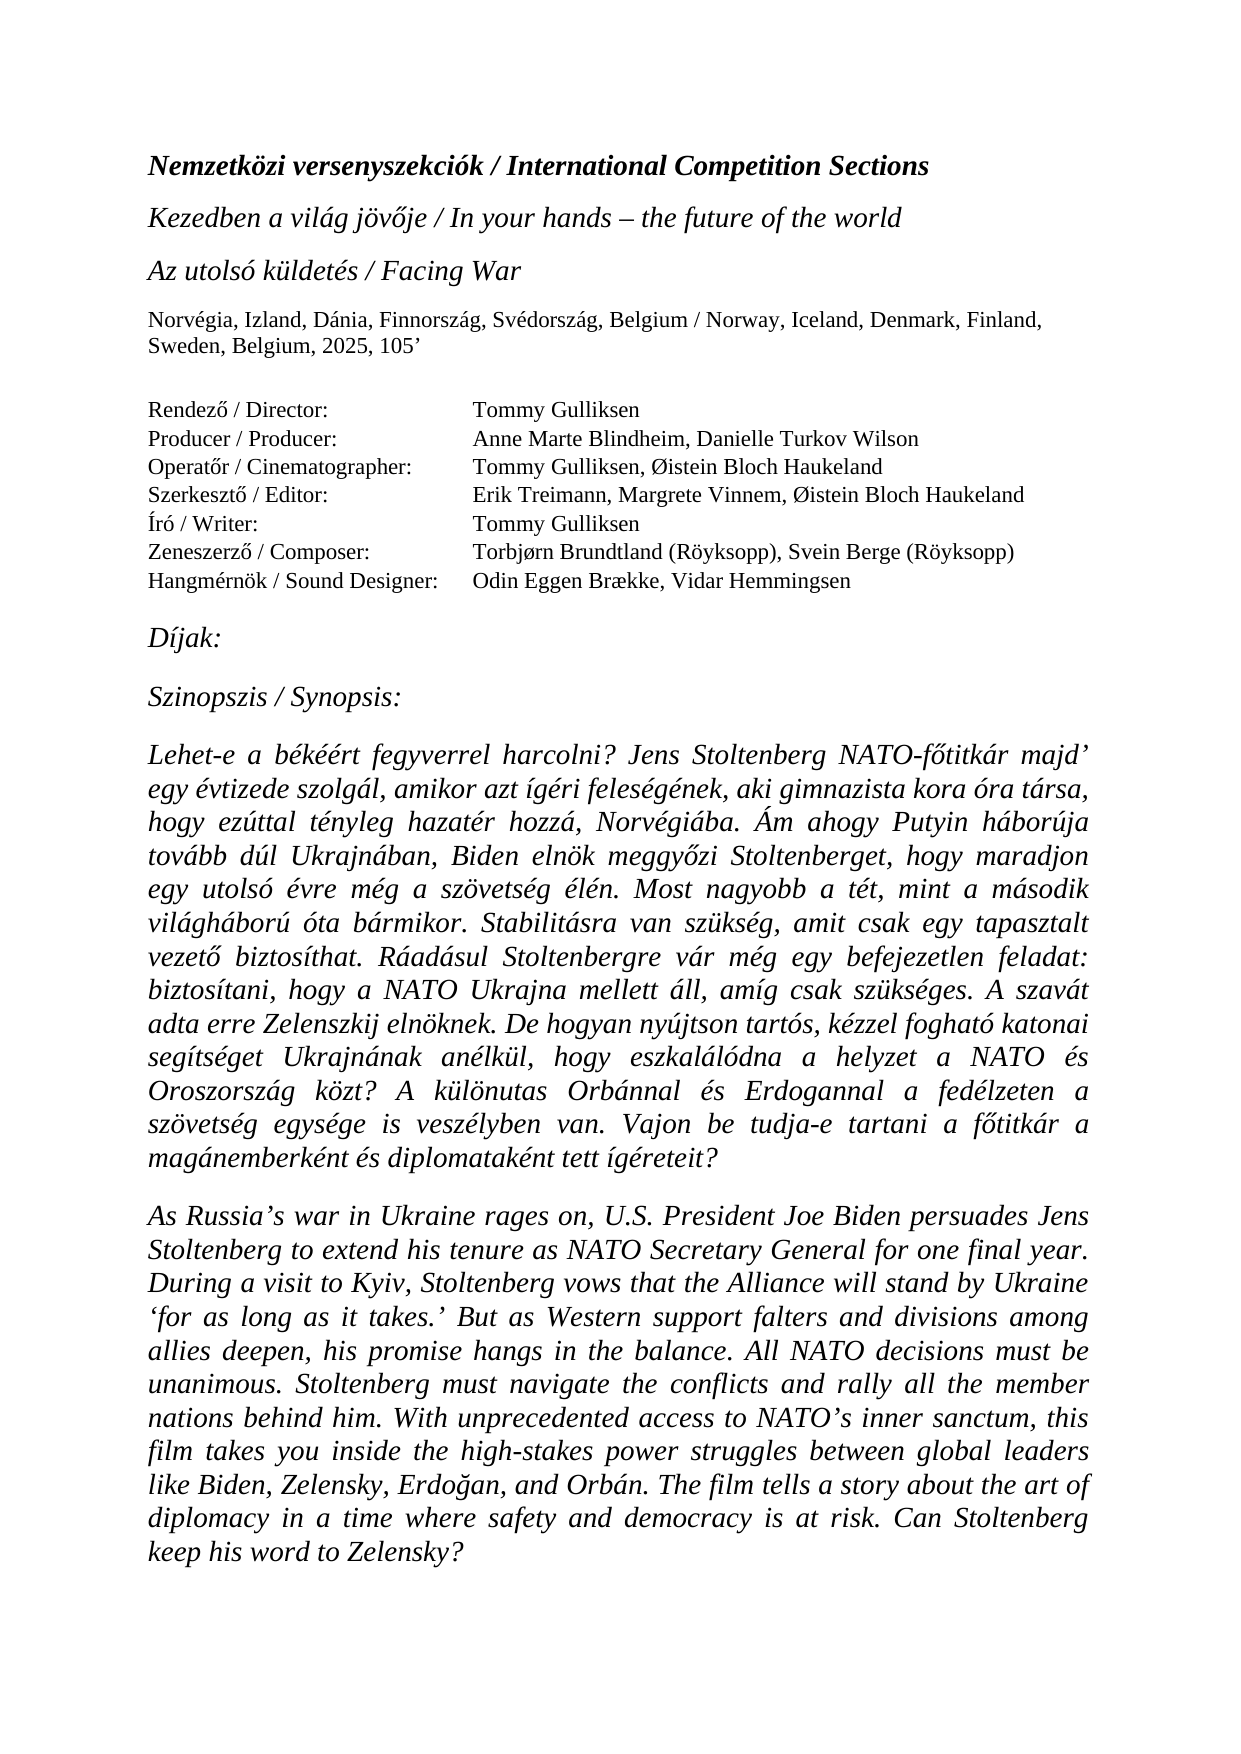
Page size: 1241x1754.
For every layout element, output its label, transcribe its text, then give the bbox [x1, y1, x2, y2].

text Producer / Producer: Anne Marte Blindheim, Danielle Turkov Wilson [148, 425, 1093, 451]
text Lehet-e a békéért fegyverrel harcolni? Jens Stoltenberg NATO-főtitkár majd’ egy évtizede szolgál, amikor azt ígéri feleségének, aki gimnazista kora óra társa, hogy ezúttal tényleg hazatér hozzá, Norvégiába. Ám ahogy Putyin háborúja tovább dúl Ukrajnában, Biden elnök meggyőzi Stoltenberget, hogy maradjon egy utolsó évre még a szövetség élén. Most nagyobb a tét, mint a második világháború óta bármikor. Stabilitásra van szükség, amit csak egy tapasztalt vezető biztosíthat. Ráadásul Stoltenbergre vár még egy befejezetlen feladat: biztosítani, hogy a NATO Ukrajna mellett áll, amíg csak szükséges. A szavát adta erre Zelenszkij elnöknek. De hogyan nyújtson tartós, kézzel fogható katonai segítséget Ukrajnának anélkül, hogy eszkalálódna a helyzet a NATO és Oroszország közt? A különutas Orbánnal és Erdogannal a fedélzeten a szövetség egysége is veszélyben van. Vajon be tudja-e tartani a főtitkár a magánemberként és diplomataként tett ígéreteit? [148, 737, 1093, 1173]
text Szerkesztő / Editor: Erik Treimann, Margrete Vinnem, Øistein Bloch Haukeland [148, 482, 1093, 508]
text Hangmérnök / Sound Designer: Odin Eggen Brække, Vidar Hemmingsen [148, 567, 1093, 593]
text Kezedben a világ jövője / In your hands – the future of the world [148, 200, 1093, 234]
text Nemzetközi versenyszekciók / International Competition Sections [148, 148, 1093, 181]
text Író / Writer: Tommy Gulliksen [148, 510, 1093, 536]
text As Russia’s war in Ukraine rages on, U.S. President Joe Biden persuades Jens Stoltenberg to extend his tenure as NATO Secretary General for one final year. During a visit to Kyiv, Stoltenberg vows that the Alliance will stand by Ukraine ‘for as long as it takes.’ But as Western support falters and divisions among allies deepen, his promise hangs in the balance. All NATO decisions must be unanimous. Stoltenberg must navigate the conflicts and rally all the member nations behind him. With unprecedented access to NATO’s inner sanctum, this film takes you inside the high-stakes power struggles between global leaders like Biden, Zelensky, Erdoğan, and Orbán. The film tells a story about the art of diplomacy in a time where safety and democracy is at risk. Can Stoltenberg keep his word to Zelensky? [148, 1198, 1093, 1567]
text Operatőr / Cinematographer: Tommy Gulliksen, Øistein Bloch Haukeland [148, 453, 1093, 479]
text Rendező / Director: Tommy Gulliksen [148, 396, 1093, 423]
text Az utolsó küldetés / Facing War [148, 253, 1093, 287]
text Díjak: [148, 620, 1093, 654]
text Szinopszis / Synopsis: [148, 679, 1093, 712]
text Norvégia, Izland, Dánia, Finnország, Svédország, Belgium / Norway, Iceland, Denmark, Finland, Sweden, Belgium, 2025, 105’ [148, 306, 1093, 359]
text Zeneszerző / Composer: Torbjørn Brundtland (Röyksopp), Svein Berge (Röyksopp) [148, 538, 1093, 565]
